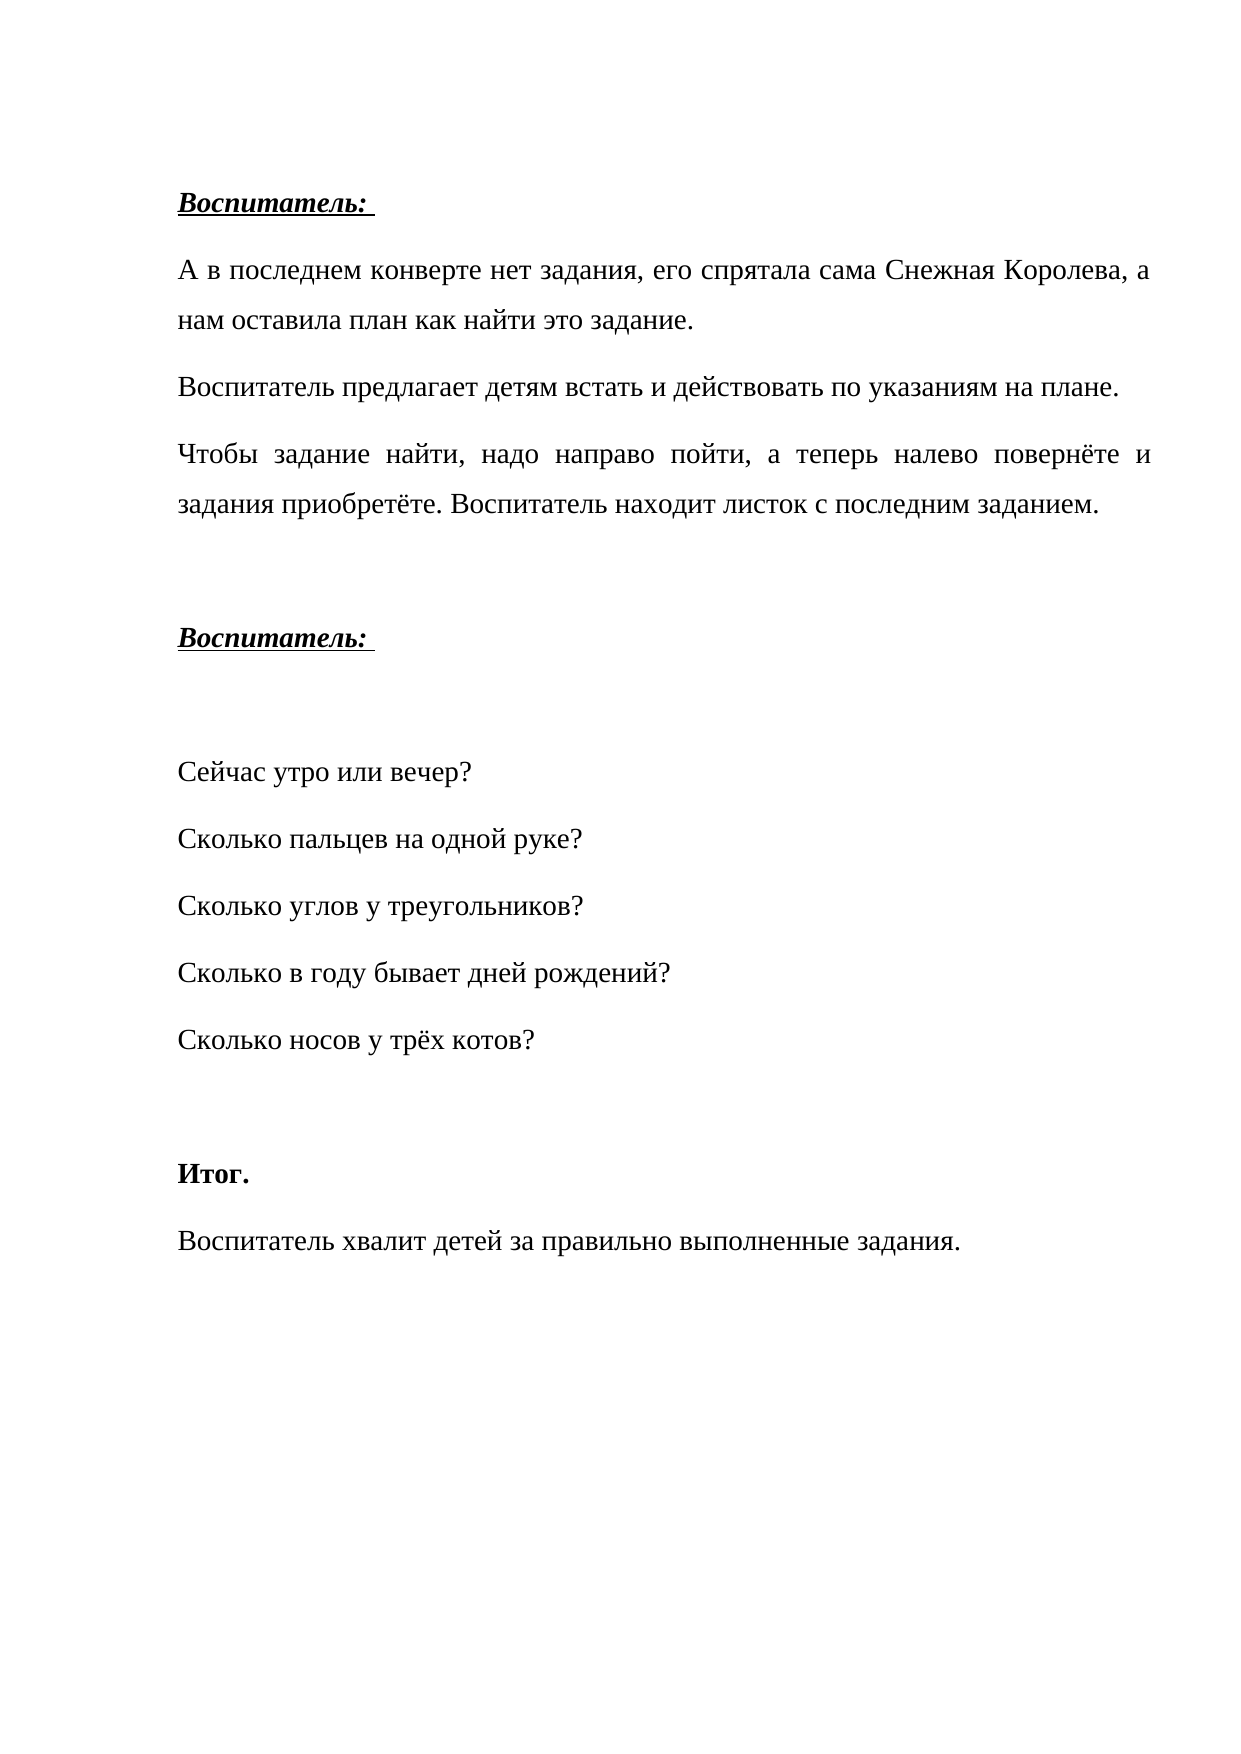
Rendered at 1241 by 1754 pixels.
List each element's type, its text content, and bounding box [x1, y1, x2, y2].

text Воспитатель: [177, 185, 1152, 219]
text Воспитатель предлагает детям встать и действовать по указаниям на плане. [177, 369, 1152, 403]
text А в последнем конверте нет задания, его спрятала сама Снежная Королева, а нам оставила план как найти это задание. [177, 252, 1152, 336]
text Сколько пальцев на одной руке? [177, 822, 1152, 855]
text Воспитатель: [177, 621, 1152, 654]
text Чтобы задание найти, надо направо пойти, а теперь налево повернёте и задания приобретёте. Воспитатель находит листок с последним заданием. [177, 436, 1152, 520]
text Сколько в году бывает дней рождений? [177, 956, 1152, 989]
text Воспитатель хвалит детей за правильно выполненные задания. [177, 1223, 1152, 1257]
text Сколько носов у трёх котов? [177, 1022, 1152, 1056]
text Сейчас утро или вечер? [177, 754, 1152, 788]
text Сколько углов у треугольников? [177, 888, 1152, 922]
text Итог. [177, 1156, 1152, 1190]
